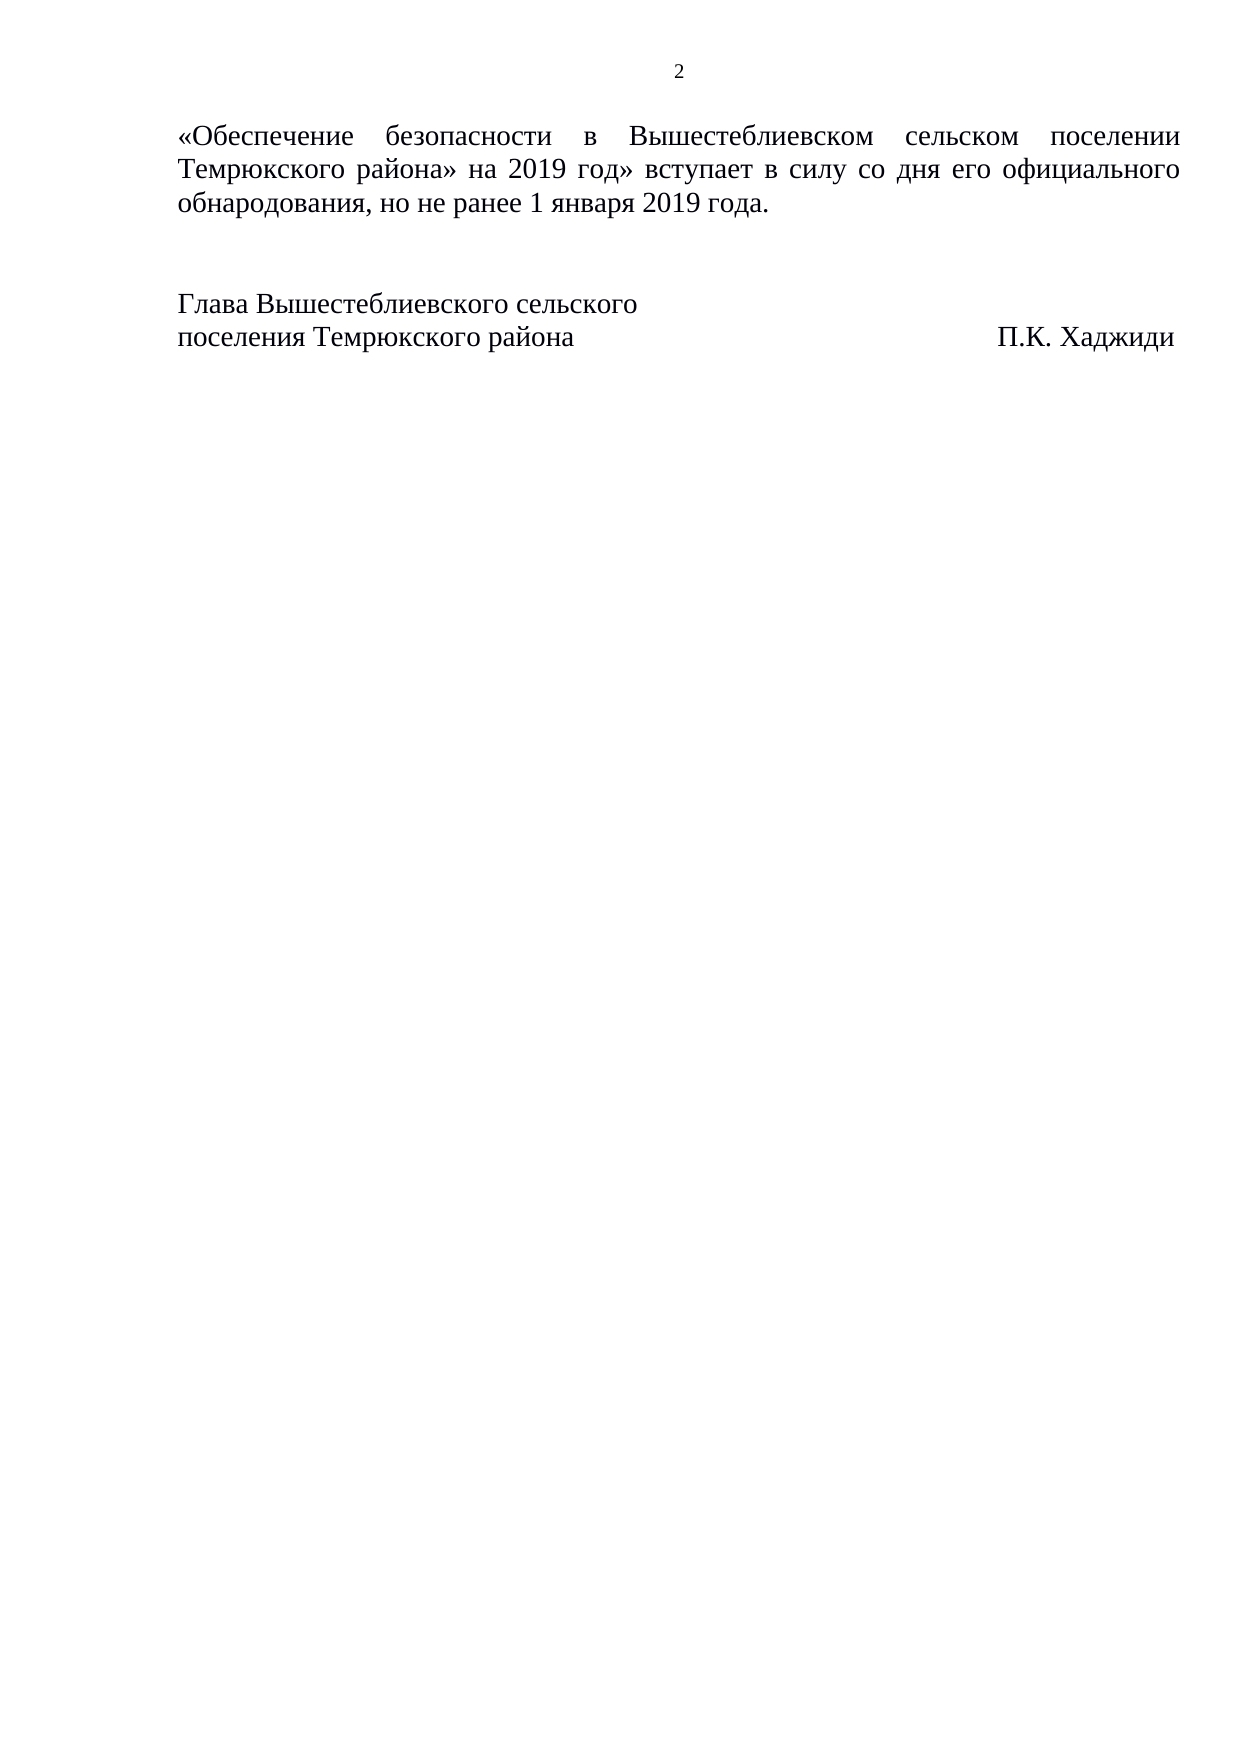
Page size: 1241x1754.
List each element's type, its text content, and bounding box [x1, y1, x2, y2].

text Глава Вышестеблиевского сельского [177, 286, 1181, 319]
text поселения Темрюкского района П.К. Хаджиди [177, 319, 1181, 353]
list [177, 118, 1181, 219]
